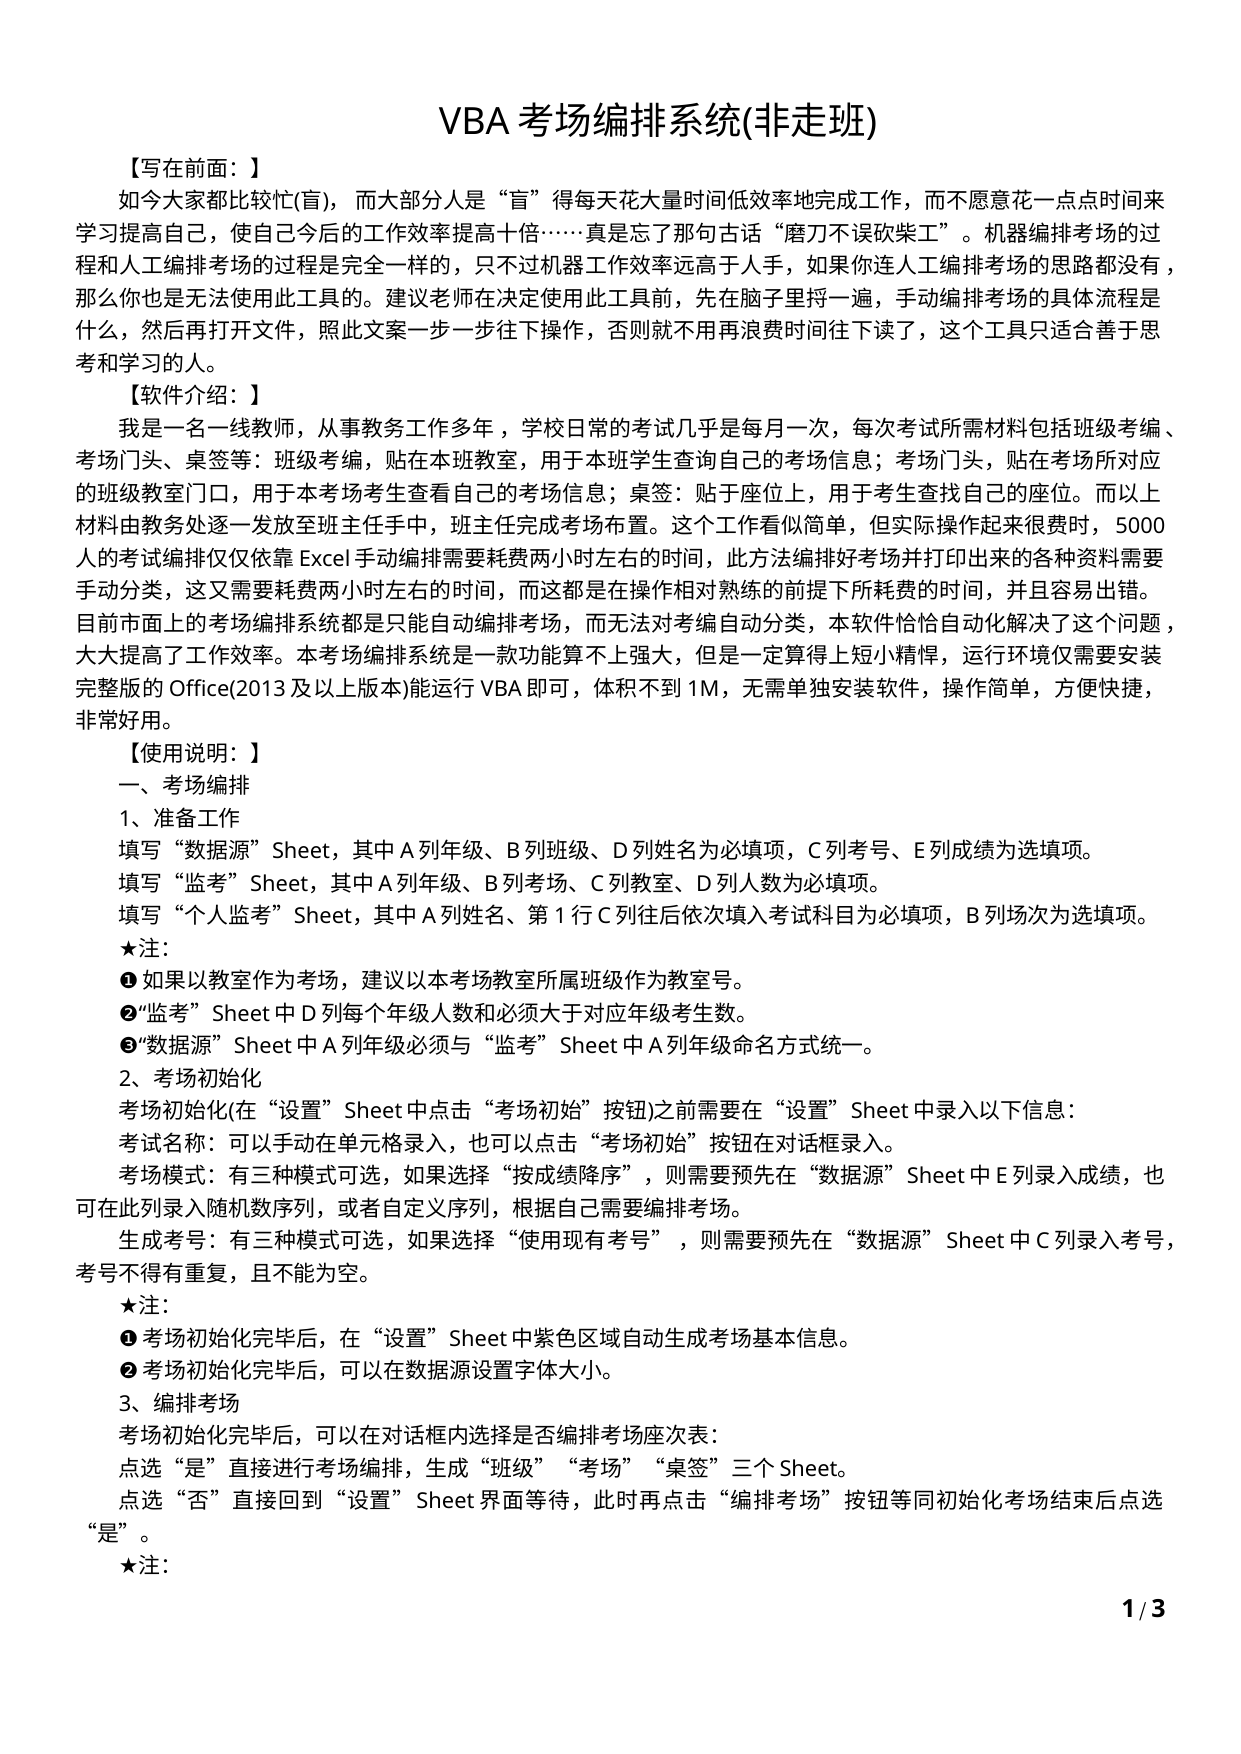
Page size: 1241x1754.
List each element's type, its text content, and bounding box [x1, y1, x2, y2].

text ★注： [75, 1288, 1165, 1321]
text 点选“是”直接进行考场编排，生成“班级”“考场”“桌签”三个Sheet。 [75, 1451, 1165, 1483]
text ★注： [75, 931, 1165, 963]
text ★注： [75, 1548, 1165, 1581]
text 【使用说明：】 [75, 736, 1165, 768]
text ❷“监考”Sheet中D列每个年级人数和必须大于对应年级考生数。 [75, 996, 1165, 1028]
text ❸“数据源”Sheet中A列年级必须与“监考”Sheet中A列年级命名方式统一。 [75, 1028, 1165, 1061]
text ❷考场初始化完毕后，可以在数据源设置字体大小。 [75, 1353, 1165, 1386]
text 点选“否”直接回到“设置”Sheet界面等待，此时再点击“编排考场”按钮等同初始化考场结束后点选“是”。 [75, 1483, 1165, 1548]
text 填写“数据源”Sheet，其中A列年级、B列班级、D列姓名为必填项，C列考号、E列成绩为选填项。 [75, 833, 1165, 866]
text 1、准备工作 [75, 801, 1165, 833]
text 3、编排考场 [75, 1386, 1165, 1418]
text 考试名称：可以手动在单元格录入，也可以点击“考场初始”按钮在对话框录入。 [75, 1126, 1165, 1158]
text 填写“监考”Sheet，其中A列年级、B列考场、C列教室、D列人数为必填项。 [75, 866, 1165, 898]
text 考场初始化(在“设置”Sheet中点击“考场初始”按钮)之前需要在“设置”Sheet中录入以下信息： [75, 1093, 1165, 1126]
text ❶如果以教室作为考场，建议以本考场教室所属班级作为教室号。 [75, 963, 1165, 996]
text 考场模式：有三种模式可选，如果选择“按成绩降序”，则需要预先在“数据源”Sheet中E列录入成绩，也可在此列录入随机数序列，或者自定义序列，根据自己需要编排考场。 [75, 1158, 1165, 1223]
text 如今大家都比较忙(盲)， 而大部分人是“盲”得每天花大量时间低效率地完成工作，而不愿意花一点点时间来学习提高自己，使自己今后的工作效率提高十倍……真是忘了那句古话“磨刀不误砍柴工”。机器编排考场的过程和人工编排考场的过程是完全一样的，只不过机器工作效率远高于人手，如果你连人工编排考场的思路都没有，那么你也是无法使用此工具的。建议老师在决定使用此工具前，先在脑子里捋一遍，手动编排考场的具体流程是什么，然后再打开文件，照此文案一步一步往下操作，否则就不用再浪费时间往下读了，这个工具只适合善于思考和学习的人。 [75, 183, 1165, 378]
text VBA考场编排系统(非走班) [75, 86, 1165, 151]
text 我是一名一线教师，从事教务工作多年 ，学校日常的考试几乎是每月一次，每次考试所需材料包括班级考编、考场门头、桌签等：班级考编，贴在本班教室，用于本班学生查询自己的考场信息；考场门头，贴在考场所对应的班级教室门口，用于本考场考生查看自己的考场信息；桌签：贴于座位上，用于考生查找自己的座位。而以上材料由教务处逐一发放至班主任手中，班主任完成考场布置。这个工作看似简单，但实际操作起来很费时，5000人的考试编排仅仅依靠Excel手动编排需要耗费两小时左右的时间，此方法编排好考场并打印出来的各种资料需要手动分类，这又需要耗费两小时左右的时间，而这都是在操作相对熟练的前提下所耗费的时间，并且容易出错。目前市面上的考场编排系统都是只能自动编排考场，而无法对考编自动分类，本软件恰恰自动化解决了这个问题，大大提高了工作效率。本考场编排系统是一款功能算不上强大，但是一定算得上短小精悍，运行环境仅需要安装完整版的Office(2013及以上版本)能运行VBA即可，体积不到1M，无需单独安装软件，操作简单，方便快捷，非常好用。 [75, 411, 1165, 736]
text 【写在前面：】 [75, 151, 1165, 183]
text 【软件介绍：】 [75, 378, 1165, 411]
text ❶考场初始化完毕后，在“设置”Sheet中紫色区域自动生成考场基本信息。 [75, 1321, 1165, 1353]
text 填写“个人监考”Sheet，其中A列姓名、第1行C列往后依次填入考试科目为必填项，B列场次为选填项。 [75, 898, 1165, 931]
text 一、考场编排 [75, 768, 1165, 801]
text 生成考号：有三种模式可选，如果选择“使用现有考号” ，则需要预先在“数据源”Sheet中C列录入考号，考号不得有重复，且不能为空。 [75, 1223, 1165, 1288]
text 2、考场初始化 [75, 1061, 1165, 1093]
text 考场初始化完毕后，可以在对话框内选择是否编排考场座次表： [75, 1418, 1165, 1451]
